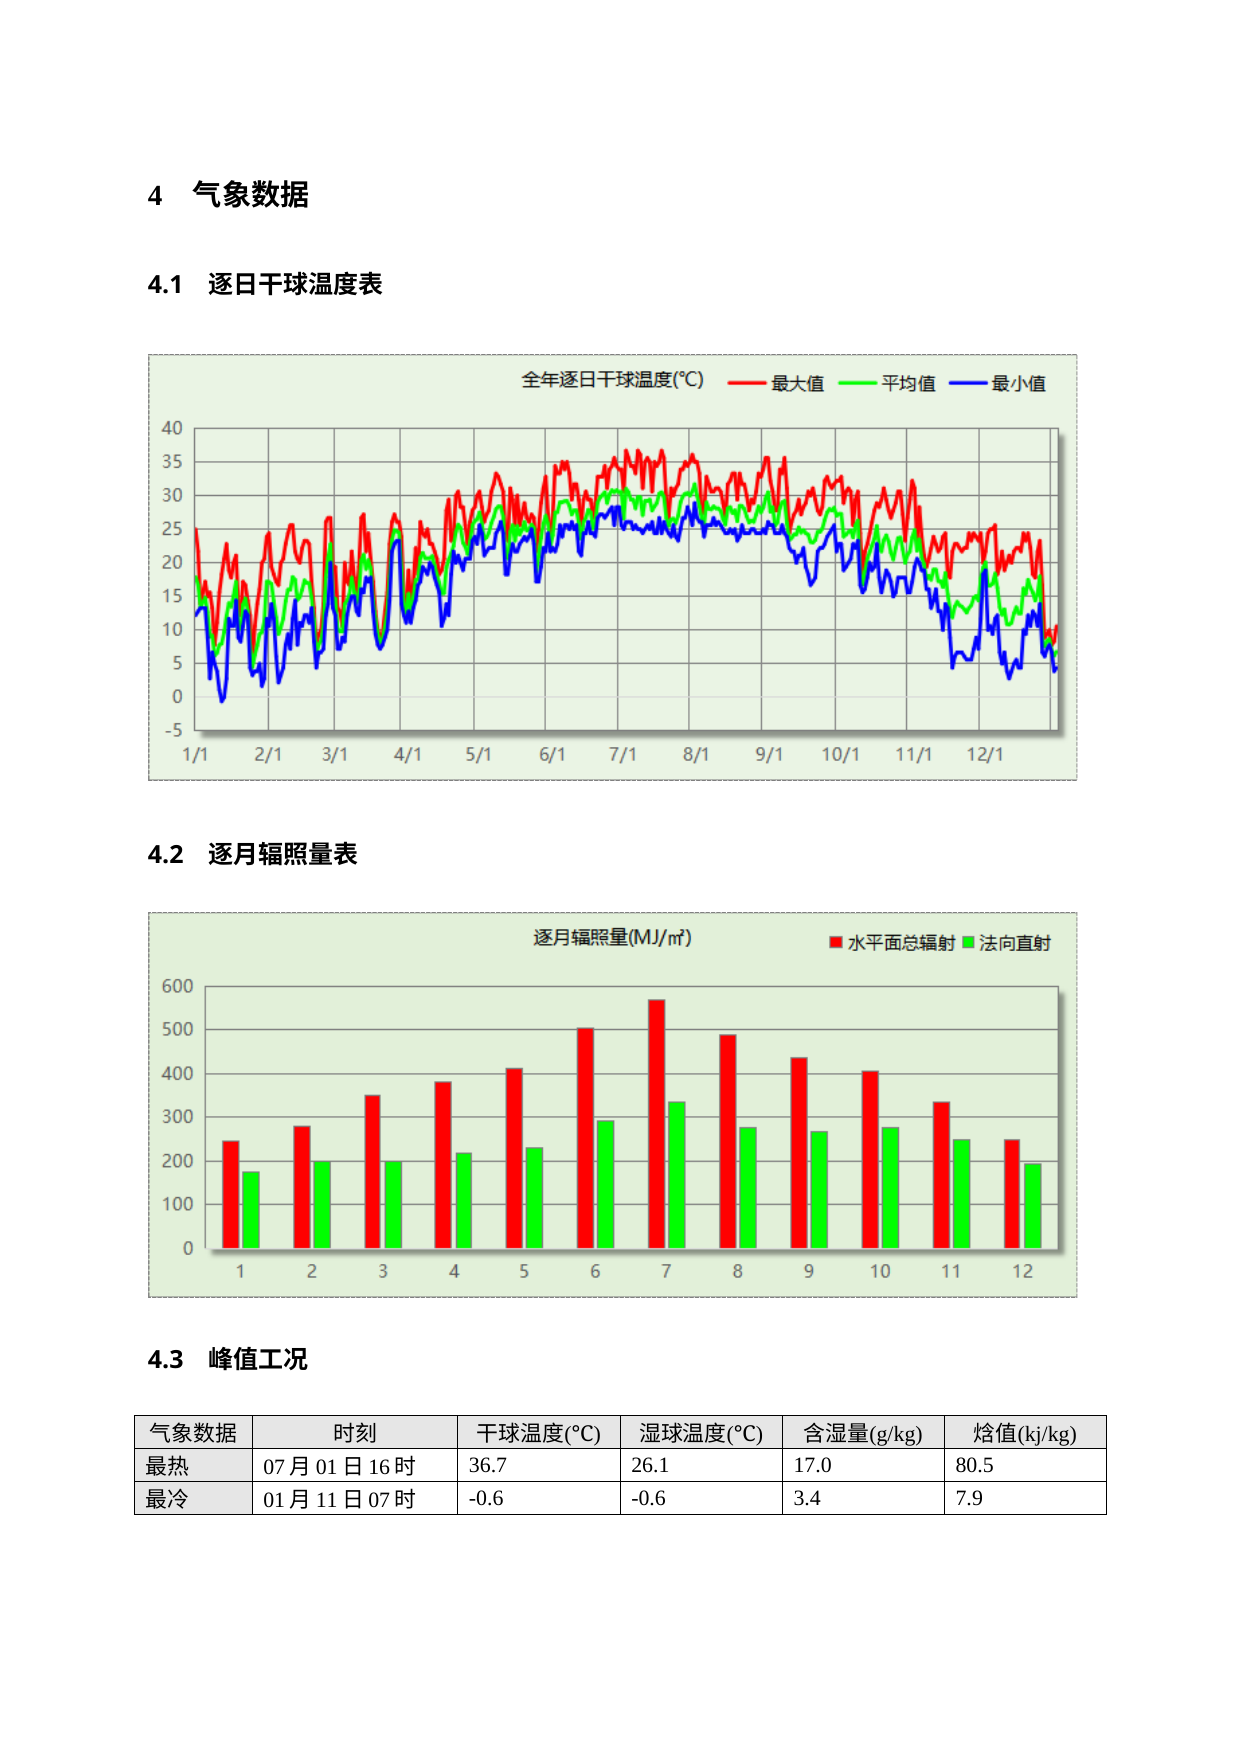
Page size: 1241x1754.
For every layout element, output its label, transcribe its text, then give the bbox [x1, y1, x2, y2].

picture [147, 912, 1078, 1298]
table_cell 80.5 [945, 1449, 1106, 1481]
subtitle 逐日干球温度表 [148, 250, 1092, 315]
table_header 时刻 [253, 1416, 457, 1448]
table_cell 07月01日16时 [253, 1449, 457, 1481]
table_cell 17.0 [783, 1449, 944, 1481]
picture [147, 354, 1078, 781]
table_cell 36.7 [458, 1449, 620, 1481]
table_header 含湿量(g/kg) [783, 1416, 944, 1448]
table_header 焓值(kj/kg) [945, 1416, 1106, 1448]
table_cell 最热 [135, 1449, 252, 1481]
subtitle 逐月辐照量表 [148, 820, 1092, 885]
table_cell -0.6 [621, 1482, 782, 1514]
subtitle 气象数据 [148, 160, 1092, 225]
table_cell 7.9 [945, 1482, 1106, 1514]
table_cell 3.4 [783, 1482, 944, 1514]
subtitle 峰值工况 [148, 1325, 1092, 1390]
table_cell 26.1 [621, 1449, 782, 1481]
table_header 气象数据 [135, 1416, 252, 1448]
table_header 湿球温度(℃) [621, 1416, 782, 1448]
table_cell -0.6 [458, 1482, 620, 1514]
table_cell 01月11日07时 [253, 1482, 457, 1514]
table_header 干球温度(℃) [458, 1416, 620, 1448]
table_cell 最冷 [135, 1482, 252, 1514]
